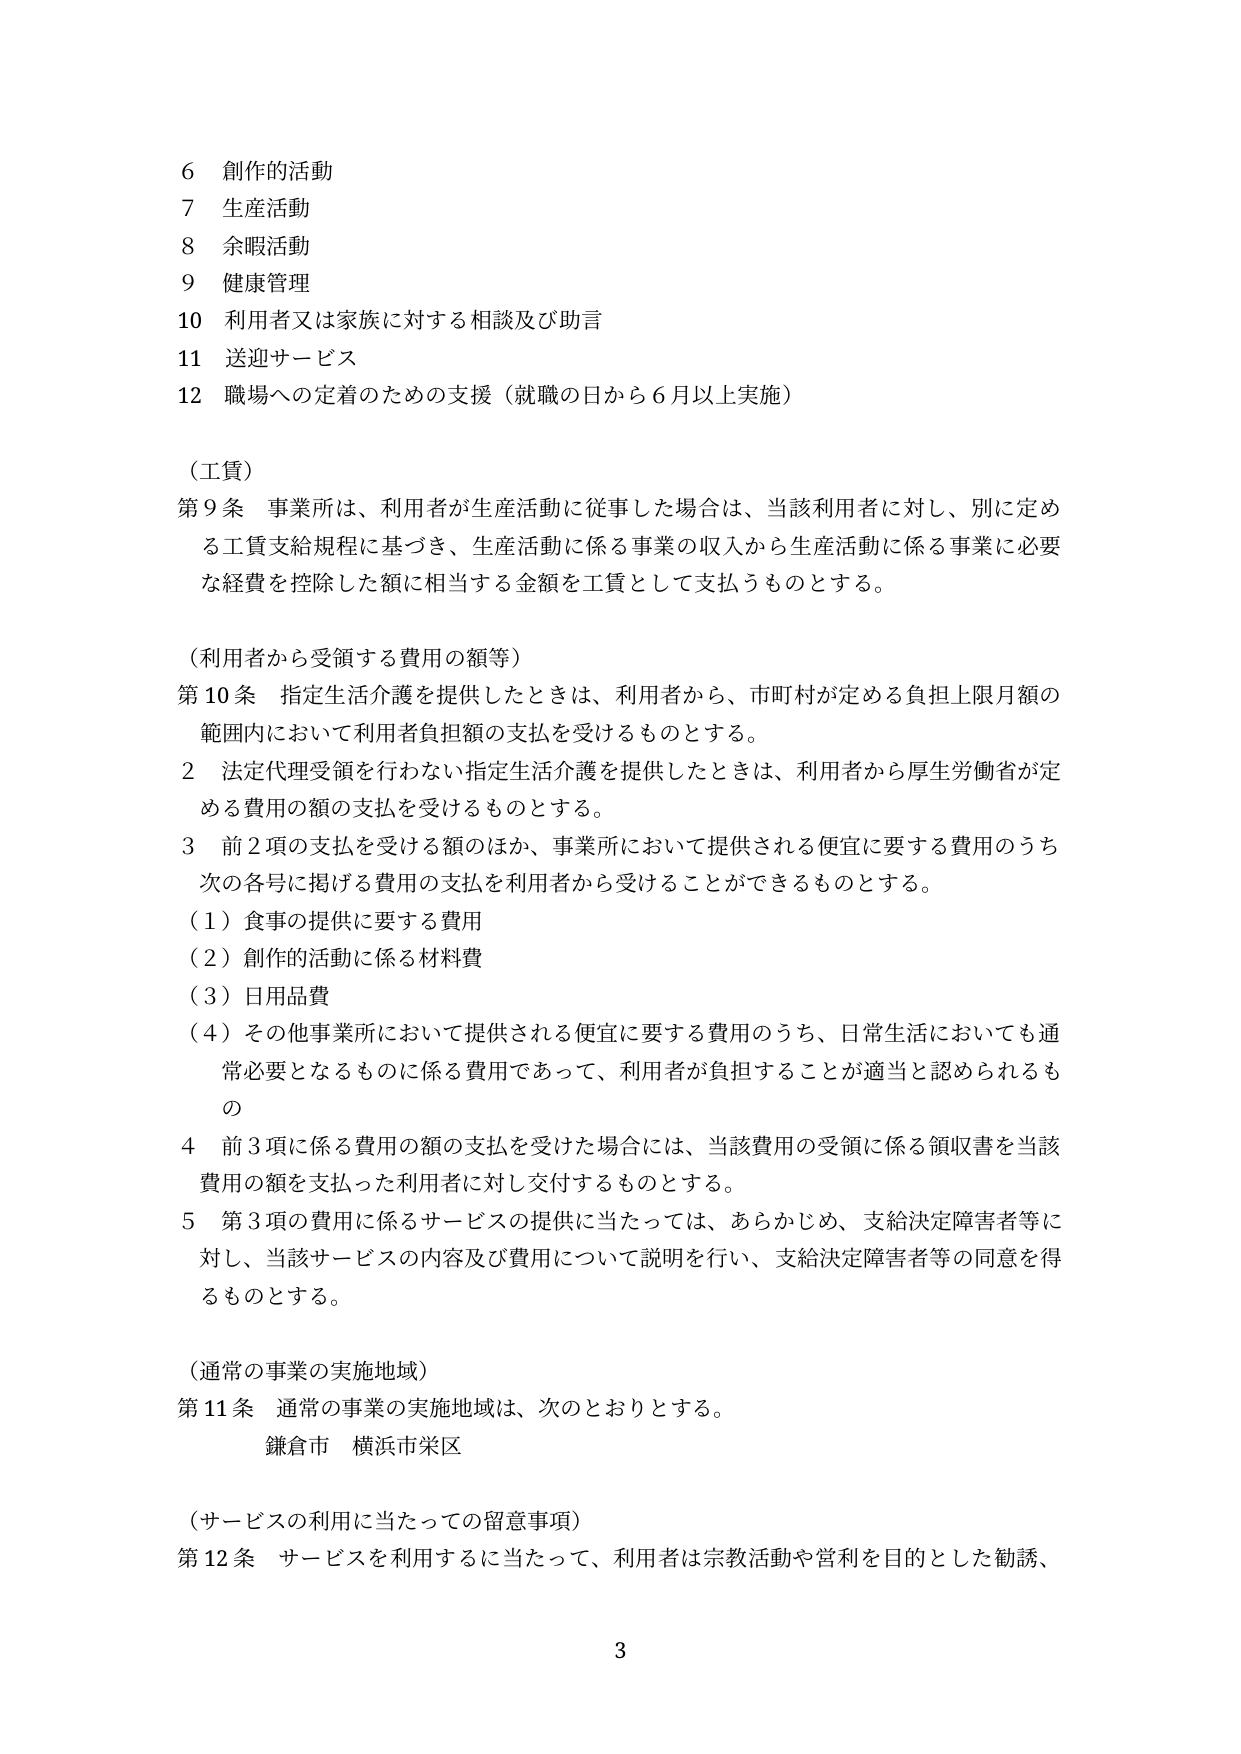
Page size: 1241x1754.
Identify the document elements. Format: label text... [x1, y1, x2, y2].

text ８ 余暇活動 [177, 226, 1063, 263]
text ５ 第３項の費用に係るサービスの提供に当たっては、あらかじめ、支給決定障害者等に対し、当該サービスの内容及び費用について説明を行い、支給決定障害者等の同意を得るものとする。 [177, 1201, 1063, 1313]
text 10 利用者又は家族に対する相談及び助言 [177, 301, 1063, 338]
text 第11条 通常の事業の実施地域は、次のとおりとする。 [177, 1388, 1063, 1426]
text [177, 1538, 1063, 1576]
text （サービスの利用に当たっての留意事項） [177, 1501, 1063, 1538]
text ７ 生産活動 [177, 188, 1063, 226]
text ４ 前３項に係る費用の額の支払を受けた場合には、当該費用の受領に係る領収書を当該費用の額を支払った利用者に対し交付するものとする。 [177, 1126, 1063, 1201]
text 第９条 事業所は、利用者が生産活動に従事した場合は、当該利用者に対し、別に定める工賃支給規程に基づき、生産活動に係る事業の収入から生産活動に係る事業に必要な経費を控除した額に相当する金額を工賃として支払うものとする。 [177, 488, 1063, 601]
text ２ 法定代理受領を行わない指定生活介護を提供したときは、利用者から厚生労働省が定める費用の額の支払を受けるものとする。 [177, 751, 1063, 826]
text ６ 創作的活動 [177, 151, 1063, 188]
text 12 職場への定着のための支援（就職の日から６月以上実施） [177, 376, 1063, 413]
text （３）日用品費 [177, 976, 1063, 1013]
text ９ 健康管理 [177, 263, 1063, 301]
text （４）その他事業所において提供される便宜に要する費用のうち、日常生活においても通常必要となるものに係る費用であって、利用者が負担することが適当と認められるもの [177, 1013, 1063, 1126]
text （工賃） [177, 451, 1063, 488]
text 第10条 指定生活介護を提供したときは、利用者から、市町村が定める負担上限月額の範囲内において利用者負担額の支払を受けるものとする。 [177, 676, 1063, 751]
text ３ 前２項の支払を受ける額のほか、事業所において提供される便宜に要する費用のうち次の各号に掲げる費用の支払を利用者から受けることができるものとする。 [177, 826, 1063, 901]
text （通常の事業の実施地域） [177, 1351, 1063, 1388]
text （１）食事の提供に要する費用 [177, 901, 1063, 938]
text （利用者から受領する費用の額等） [177, 638, 1063, 676]
text （２）創作的活動に係る材料費 [177, 938, 1063, 976]
text 鎌倉市 横浜市栄区 [177, 1426, 1063, 1463]
text 11 送迎サービス [177, 338, 1063, 376]
